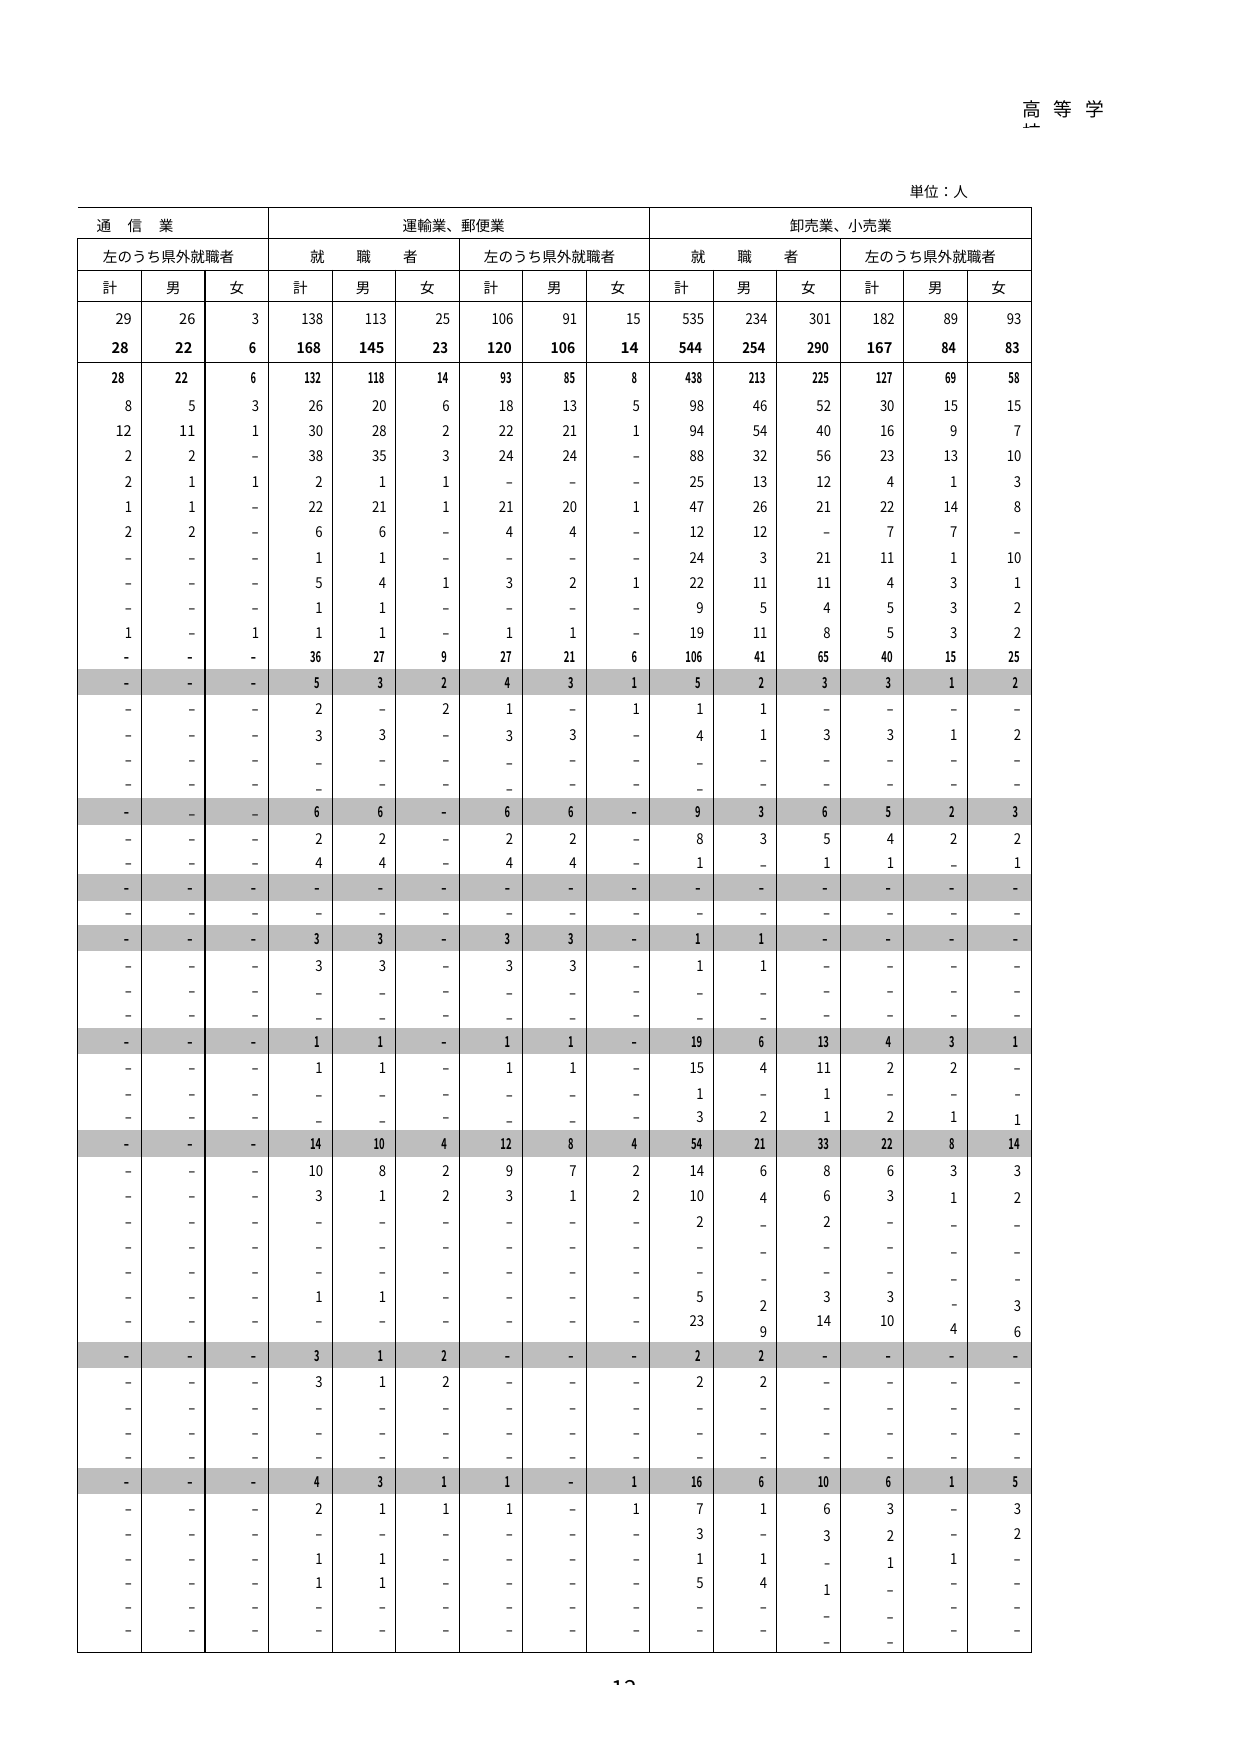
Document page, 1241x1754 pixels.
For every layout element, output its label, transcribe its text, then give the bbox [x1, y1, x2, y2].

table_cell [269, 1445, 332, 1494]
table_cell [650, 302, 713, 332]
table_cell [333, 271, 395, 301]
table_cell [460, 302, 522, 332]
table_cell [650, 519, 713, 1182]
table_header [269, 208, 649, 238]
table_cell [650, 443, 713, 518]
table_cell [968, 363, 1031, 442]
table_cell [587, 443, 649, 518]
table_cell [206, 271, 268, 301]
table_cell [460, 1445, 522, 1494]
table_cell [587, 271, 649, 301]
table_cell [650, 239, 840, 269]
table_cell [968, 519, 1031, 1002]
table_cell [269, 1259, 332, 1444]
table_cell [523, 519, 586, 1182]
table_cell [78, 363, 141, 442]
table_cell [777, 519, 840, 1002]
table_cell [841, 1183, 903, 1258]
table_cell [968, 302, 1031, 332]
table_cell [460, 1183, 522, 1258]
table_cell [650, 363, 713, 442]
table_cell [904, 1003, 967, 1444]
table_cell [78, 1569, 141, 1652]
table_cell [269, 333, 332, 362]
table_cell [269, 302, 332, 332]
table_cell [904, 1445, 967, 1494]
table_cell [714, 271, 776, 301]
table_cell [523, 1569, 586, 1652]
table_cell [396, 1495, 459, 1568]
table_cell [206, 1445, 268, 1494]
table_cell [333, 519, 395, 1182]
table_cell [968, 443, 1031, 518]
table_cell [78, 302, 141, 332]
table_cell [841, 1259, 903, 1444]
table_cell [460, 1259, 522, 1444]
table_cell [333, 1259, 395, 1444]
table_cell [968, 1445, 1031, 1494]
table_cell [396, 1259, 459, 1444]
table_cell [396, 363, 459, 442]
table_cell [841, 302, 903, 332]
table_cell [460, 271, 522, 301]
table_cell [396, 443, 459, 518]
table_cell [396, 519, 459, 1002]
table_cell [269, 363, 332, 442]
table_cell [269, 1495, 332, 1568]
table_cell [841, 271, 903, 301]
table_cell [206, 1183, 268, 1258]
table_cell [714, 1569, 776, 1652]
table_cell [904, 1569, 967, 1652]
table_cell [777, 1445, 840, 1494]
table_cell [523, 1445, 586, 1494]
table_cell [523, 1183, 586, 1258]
text 単位：人 [35, 180, 968, 201]
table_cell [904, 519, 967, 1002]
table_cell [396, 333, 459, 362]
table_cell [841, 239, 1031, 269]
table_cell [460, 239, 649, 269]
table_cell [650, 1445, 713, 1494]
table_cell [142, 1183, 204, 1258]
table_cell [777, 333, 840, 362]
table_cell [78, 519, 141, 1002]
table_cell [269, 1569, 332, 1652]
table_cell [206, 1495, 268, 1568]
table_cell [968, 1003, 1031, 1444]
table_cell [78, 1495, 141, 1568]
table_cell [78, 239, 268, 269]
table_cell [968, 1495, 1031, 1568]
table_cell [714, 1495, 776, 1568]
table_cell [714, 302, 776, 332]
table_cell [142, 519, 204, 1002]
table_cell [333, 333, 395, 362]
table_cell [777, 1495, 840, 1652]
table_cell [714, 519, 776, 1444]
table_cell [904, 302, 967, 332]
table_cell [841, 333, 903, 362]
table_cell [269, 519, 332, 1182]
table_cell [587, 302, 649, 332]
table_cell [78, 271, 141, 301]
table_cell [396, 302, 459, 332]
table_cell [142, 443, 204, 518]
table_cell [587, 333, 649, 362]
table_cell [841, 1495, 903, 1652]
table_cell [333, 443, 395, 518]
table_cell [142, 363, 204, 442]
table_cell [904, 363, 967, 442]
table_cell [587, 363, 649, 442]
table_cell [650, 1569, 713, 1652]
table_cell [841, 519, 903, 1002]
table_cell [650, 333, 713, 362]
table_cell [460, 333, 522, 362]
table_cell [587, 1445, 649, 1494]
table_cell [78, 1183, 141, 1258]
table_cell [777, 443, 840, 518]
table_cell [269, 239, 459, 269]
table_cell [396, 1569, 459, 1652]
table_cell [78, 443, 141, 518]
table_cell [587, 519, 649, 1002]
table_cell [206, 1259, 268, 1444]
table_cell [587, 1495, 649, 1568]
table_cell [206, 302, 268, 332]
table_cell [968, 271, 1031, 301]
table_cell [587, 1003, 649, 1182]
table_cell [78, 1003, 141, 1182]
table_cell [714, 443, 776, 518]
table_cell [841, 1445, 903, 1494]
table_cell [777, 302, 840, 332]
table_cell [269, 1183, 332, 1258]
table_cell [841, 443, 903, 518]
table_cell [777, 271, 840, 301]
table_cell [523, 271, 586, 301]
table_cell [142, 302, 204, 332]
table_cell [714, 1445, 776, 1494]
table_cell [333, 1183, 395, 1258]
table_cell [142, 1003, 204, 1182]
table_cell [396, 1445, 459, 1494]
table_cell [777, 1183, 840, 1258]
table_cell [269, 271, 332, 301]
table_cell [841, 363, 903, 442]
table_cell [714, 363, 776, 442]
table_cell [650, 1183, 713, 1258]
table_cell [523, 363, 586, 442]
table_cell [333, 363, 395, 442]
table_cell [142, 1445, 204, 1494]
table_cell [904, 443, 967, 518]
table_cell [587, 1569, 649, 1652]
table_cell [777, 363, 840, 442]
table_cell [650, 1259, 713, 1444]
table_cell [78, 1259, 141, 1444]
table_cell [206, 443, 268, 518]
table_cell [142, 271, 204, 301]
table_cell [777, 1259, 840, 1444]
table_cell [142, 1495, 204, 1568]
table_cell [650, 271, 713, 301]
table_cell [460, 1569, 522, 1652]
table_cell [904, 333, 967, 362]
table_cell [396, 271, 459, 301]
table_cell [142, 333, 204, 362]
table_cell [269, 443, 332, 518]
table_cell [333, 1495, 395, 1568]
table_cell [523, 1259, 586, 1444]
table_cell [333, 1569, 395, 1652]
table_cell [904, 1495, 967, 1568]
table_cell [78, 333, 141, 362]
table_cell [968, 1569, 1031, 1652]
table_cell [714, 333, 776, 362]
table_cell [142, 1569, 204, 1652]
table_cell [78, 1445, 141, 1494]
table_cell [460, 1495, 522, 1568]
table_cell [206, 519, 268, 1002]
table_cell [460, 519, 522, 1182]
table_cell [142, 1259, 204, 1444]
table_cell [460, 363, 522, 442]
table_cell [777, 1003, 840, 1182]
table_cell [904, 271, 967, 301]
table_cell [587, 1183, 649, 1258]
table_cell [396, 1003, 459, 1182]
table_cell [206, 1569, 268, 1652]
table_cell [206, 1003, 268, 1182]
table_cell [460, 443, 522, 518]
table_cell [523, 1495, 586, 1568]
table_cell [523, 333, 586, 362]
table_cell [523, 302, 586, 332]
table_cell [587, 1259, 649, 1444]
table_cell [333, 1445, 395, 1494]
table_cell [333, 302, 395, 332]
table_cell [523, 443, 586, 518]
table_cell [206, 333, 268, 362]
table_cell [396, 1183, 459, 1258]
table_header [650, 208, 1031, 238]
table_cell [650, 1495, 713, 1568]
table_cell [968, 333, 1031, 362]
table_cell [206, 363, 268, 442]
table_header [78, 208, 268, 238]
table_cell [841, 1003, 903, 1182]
